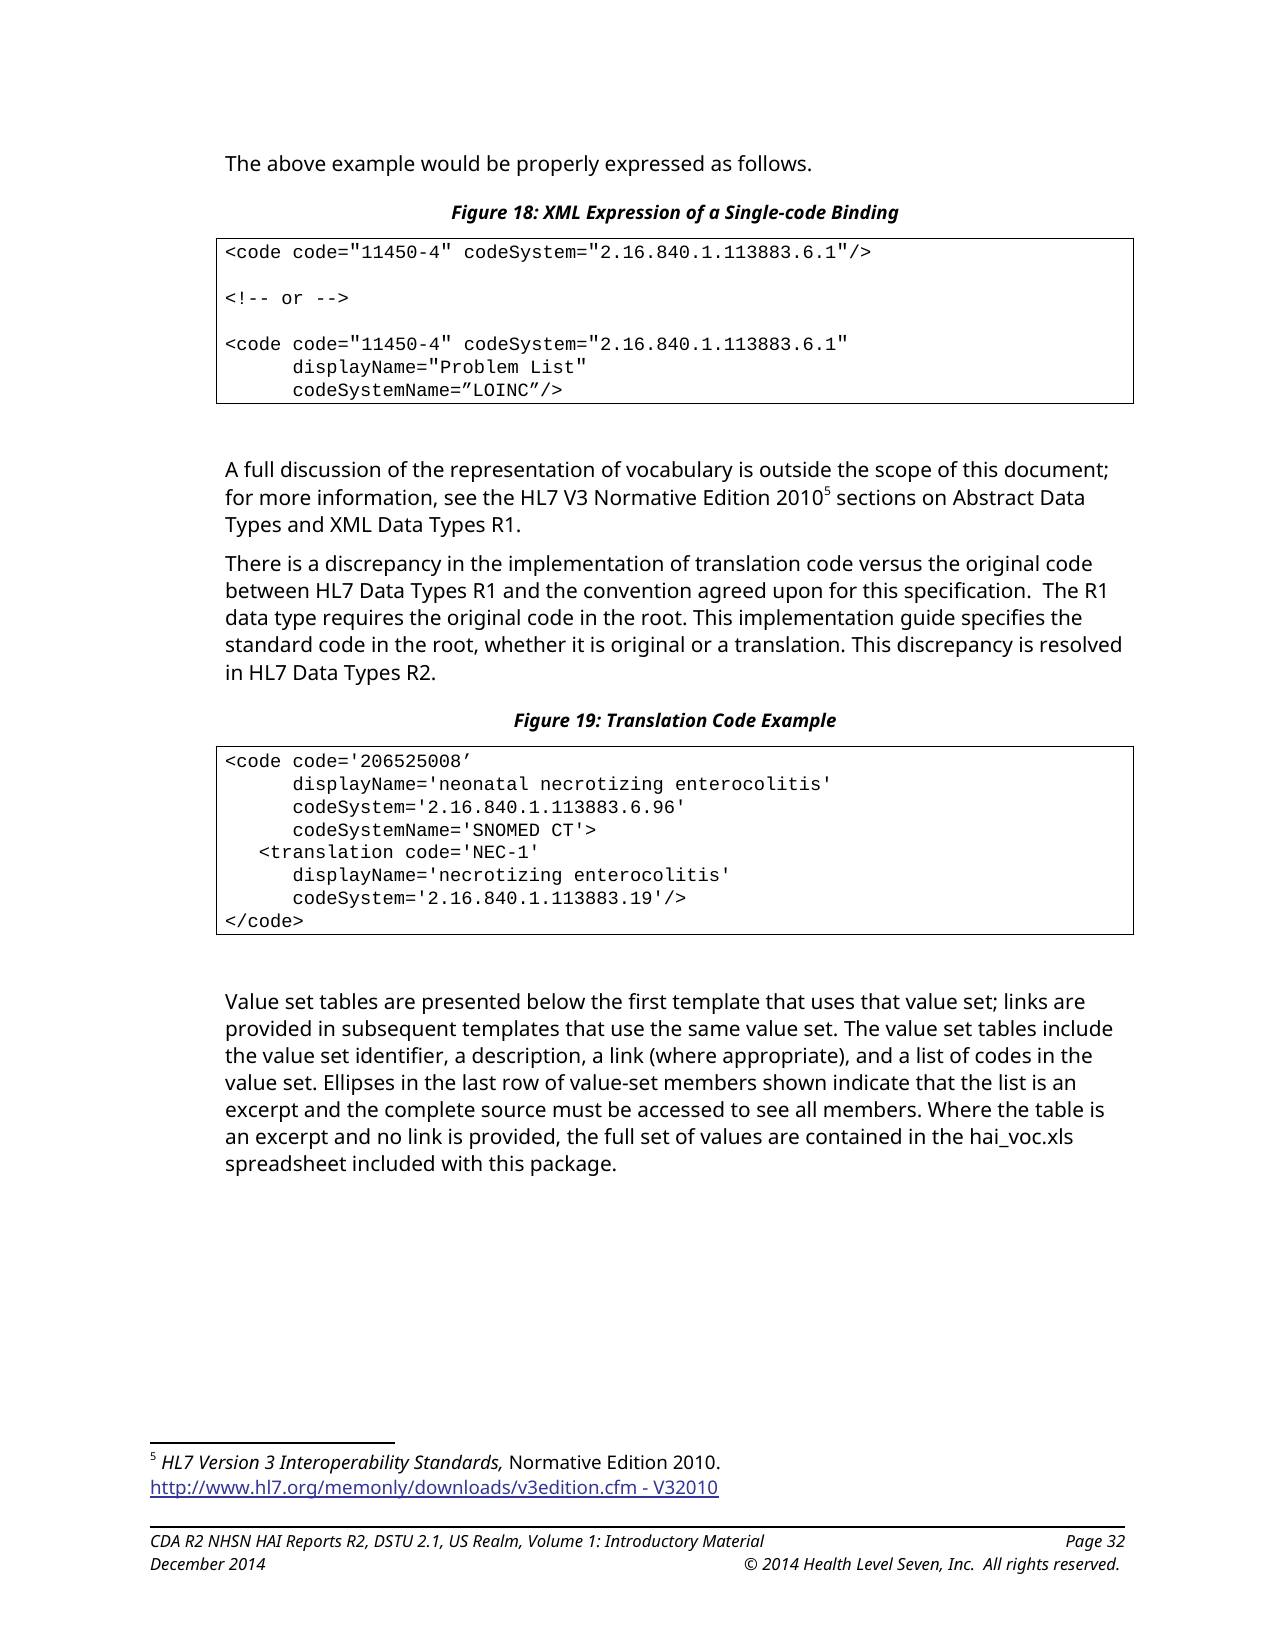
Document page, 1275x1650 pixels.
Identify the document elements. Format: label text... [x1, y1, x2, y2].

text <translation code='NEC-1' [217, 837, 1133, 860]
text codeSystemName='SNOMED CT'> [217, 814, 1133, 837]
text <code code="11450-4" codeSystem="2.16.840.1.113883.6.1" [217, 329, 1133, 352]
text displayName='neonatal necrotizing enterocolitis' codeSystem='2.16.840.1.113883.6.96' [217, 769, 1133, 814]
text </code> [217, 906, 1133, 934]
text Value set tables are presented below the first template that uses that value set; links are provided in subsequent templates that use the same value set. The value set tables include the value set identifier, a description, a link (where appropriate), and a list of codes in the value set. Ellipses in the last row of value-set members shown indicate that the list is an excerpt and the complete source must be accessed to see all members. Where the table is an excerpt and no link is provided, the full set of values are contained in the hai_voc.xls spreadsheet included with this package. [225, 987, 1125, 1177]
text There is a discrepancy in the implementation of translation code versus the original code between HL7 Data Types R1 and the convention agreed upon for this specification. The R1 data type requires the original code in the root. This implementation guide specifies the standard code in the root, whether it is original or a translation. This discrepancy is resolved in HL7 Data Types R2. [225, 550, 1125, 685]
text displayName="Problem List" [217, 352, 1133, 375]
text <!-- or --> [217, 283, 1133, 309]
text codeSystem='2.16.840.1.113883.19'/> [217, 883, 1133, 906]
text <code code="11450-4" codeSystem="2.16.840.1.113883.6.1"/> [217, 239, 1133, 263]
text codeSystemName=”LOINC”/> [217, 375, 1133, 403]
text <code code='206525008’ [217, 747, 1133, 769]
text A full discussion of the representation of vocabulary is outside the scope of this document; for more information, see the HL7 V3 Normative Edition 2010 sections on Abstract Data Types and XML Data Types R1. [225, 456, 1125, 537]
text The above example would be properly expressed as follows. [225, 150, 1125, 177]
text Figure 18: XML Expression of a Single-code Binding [225, 198, 1125, 225]
text displayName='necrotizing enterocolitis' [217, 860, 1133, 883]
text Figure 19: Translation Code Example [225, 706, 1125, 733]
